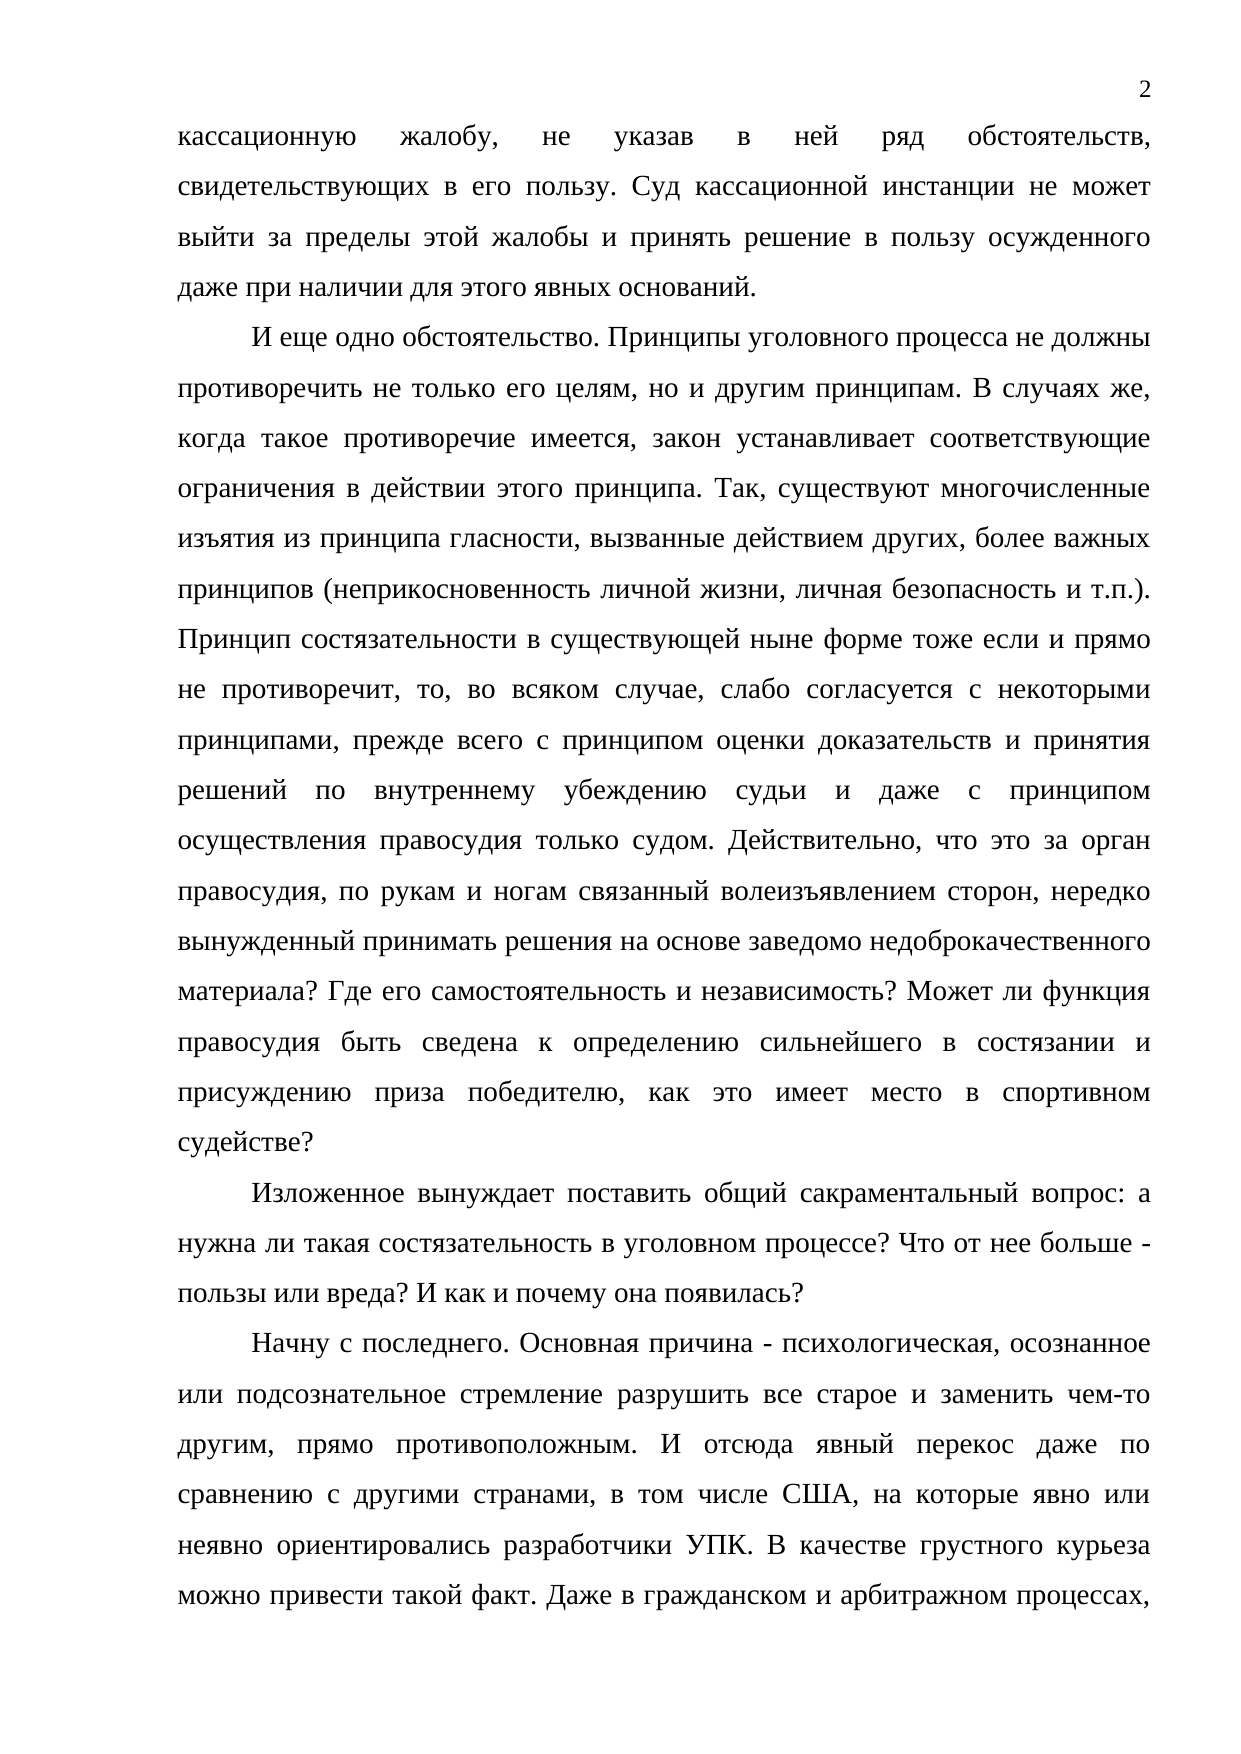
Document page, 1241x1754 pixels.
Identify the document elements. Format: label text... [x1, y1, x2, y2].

text Изложенное вынуждает поставить общий сакраментальный вопрос: а нужна ли такая состязательность в уголовном процессе? Что от нее больше - пользы или вреда? И как и почему она появилась? [177, 1175, 1152, 1309]
text И еще одно обстоятельство. Принципы уголовного процесса не должны противоречить не только его целям, но и другим принципам. В случаях же, когда такое противоречие имеется, закон устанавливает соответствующие ограничения в действии этого принципа. Так, существуют многочисленные изъятия из принципа гласности, вызванные действием других, более важных принципов (неприкосновенность личной жизни, личная безопасность и т.п.). Принцип состязательности в существующей ныне форме тоже если и прямо не противоречит, то, во всяком случае, слабо согласуется с некоторыми принципами, прежде всего с принципом оценки доказательств и принятия решений по внутреннему убеждению судьи и даже с принципом осуществления правосудия только судом. Действительно, что это за орган правосудия, по рукам и ногам связанный волеизъявлением сторон, нередко вынужденный принимать решения на основе заведомо недоброкачественного материала? Где его самостоятельность и независимость? Может ли функция правосудия быть сведена к определению сильнейшего в состязании и присуждению приза победителю, как это имеет место в спортивном судействе? [177, 319, 1152, 1158]
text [177, 118, 1152, 303]
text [177, 1326, 1152, 1611]
